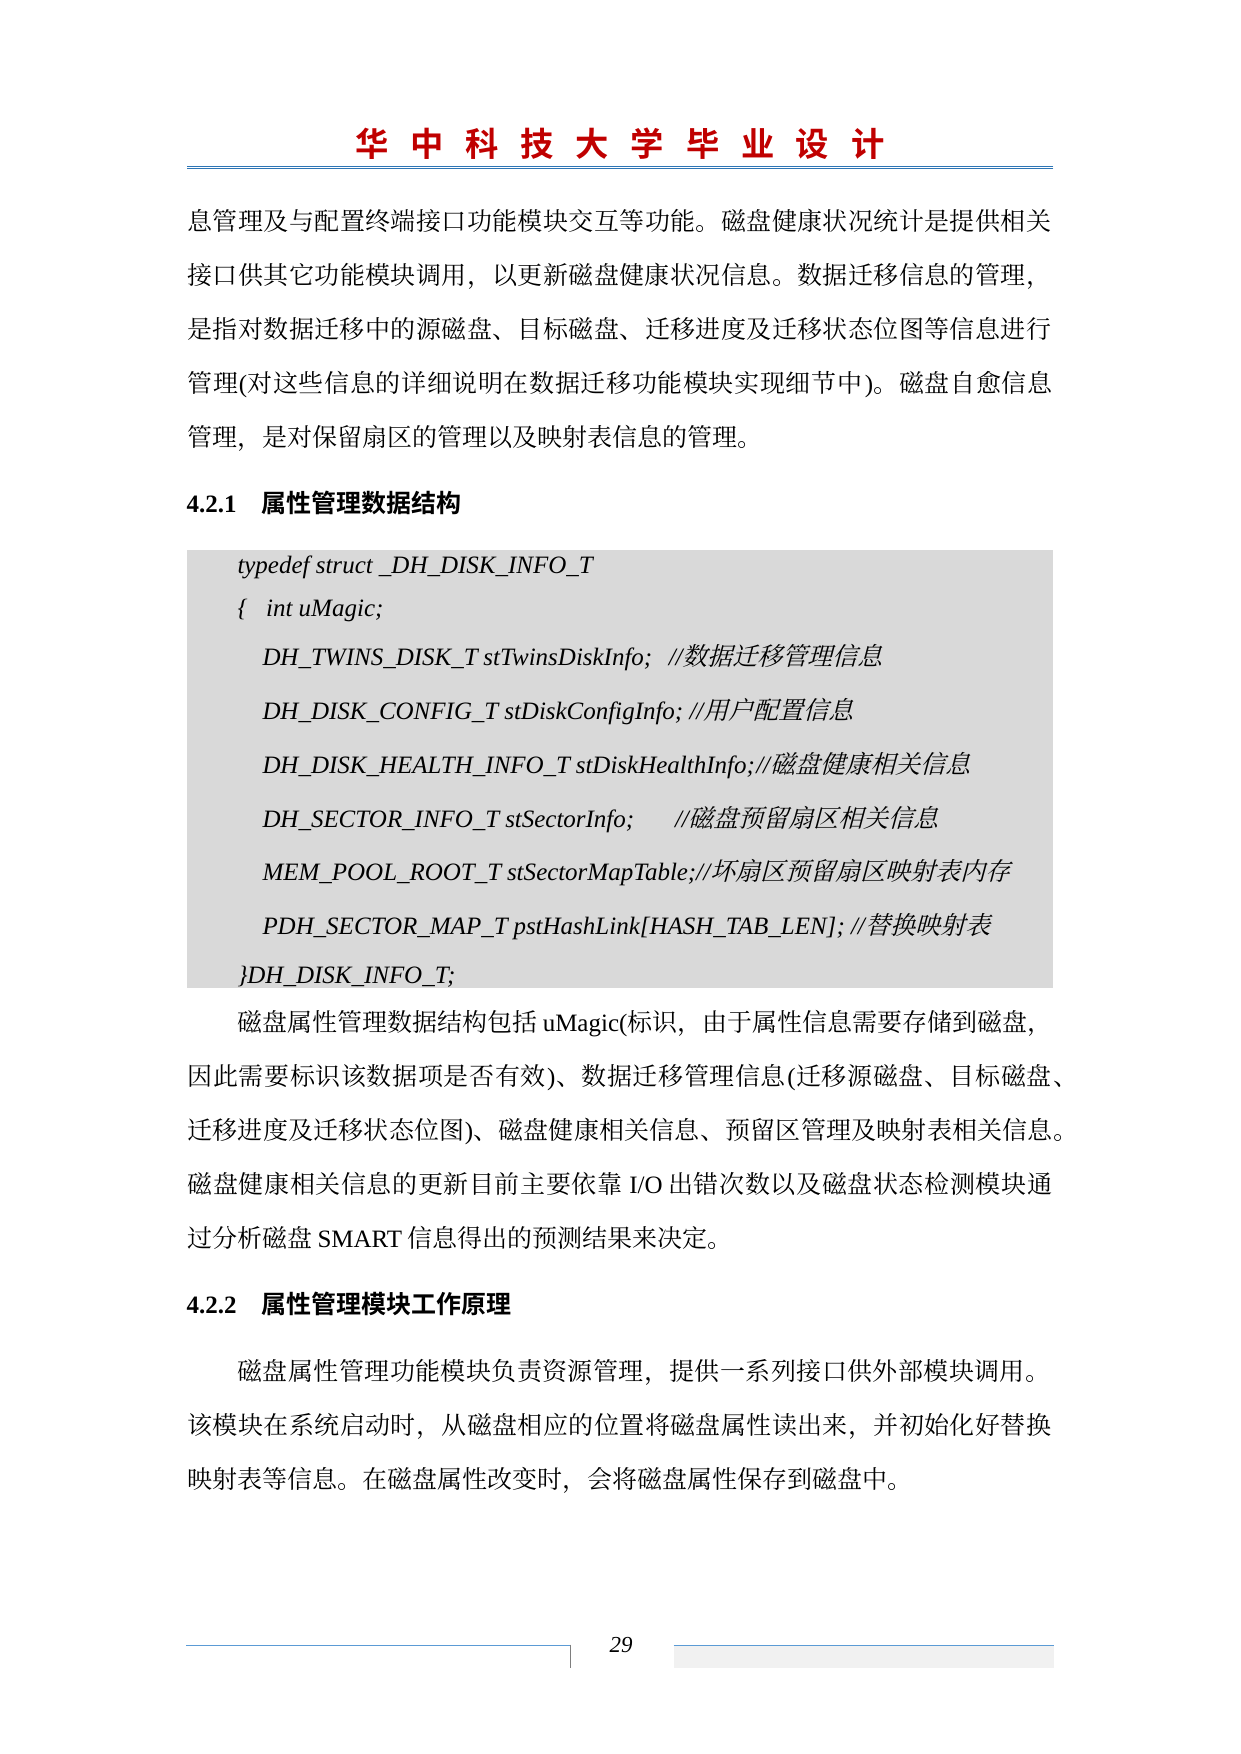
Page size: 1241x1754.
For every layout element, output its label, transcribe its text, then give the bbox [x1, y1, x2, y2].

text { int uMagic; [187, 593, 1053, 622]
text DH_DISK_CONFIG_T stDiskConfigInfo; //用户配置信息 [187, 691, 1053, 726]
text DH_TWINS_DISK_T stTwinsDiskInfo; //数据迁移管理信息 [187, 637, 1053, 673]
text 磁盘属性管理数据结构包括uMagic(标识，由于属性信息需要存储到磁盘，因此需要标识该数据项是否有效)、数据迁移管理信息(迁移源磁盘、目标磁盘、迁移进度及迁移状态位图)、磁盘健康相关信息、预留区管理及映射表相关信息。磁盘健康相关信息的更新目前主要依靠I/O出错次数以及磁盘状态检测模块通过分析磁盘SMART信息得出的预测结果来决定。 [187, 1003, 1053, 1254]
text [187, 202, 1053, 453]
text }DH_DISK_INFO_T; [187, 960, 1053, 988]
subtitle 属性管理模块工作原理 [186, 1285, 1053, 1321]
text MEM_POOL_ROOT_T stSectorMapTable;//坏扇区预留扇区映射表内存 [187, 852, 1053, 888]
text DH_SECTOR_INFO_T stSectorInfo; //磁盘预留扇区相关信息 [187, 798, 1053, 834]
text DH_DISK_HEALTH_INFO_T stDiskHealthInfo; //磁盘健康相关信息 [187, 744, 1053, 780]
text 磁盘属性管理功能模块负责资源管理，提供一系列接口供外部模块调用。该模块在系统启动时，从磁盘相应的位置将磁盘属性读出来，并初始化好替换映射表等信息。在磁盘属性改变时，会将磁盘属性保存到磁盘中。 [187, 1352, 1053, 1495]
text PDH_SECTOR_MAP_T pstHashLink[HASH_TAB_LEN]; //替换映射表 [187, 906, 1053, 942]
text typedef struct _DH_DISK_INFO_T [187, 550, 1053, 579]
subtitle 属性管理数据结构 [186, 483, 1053, 520]
